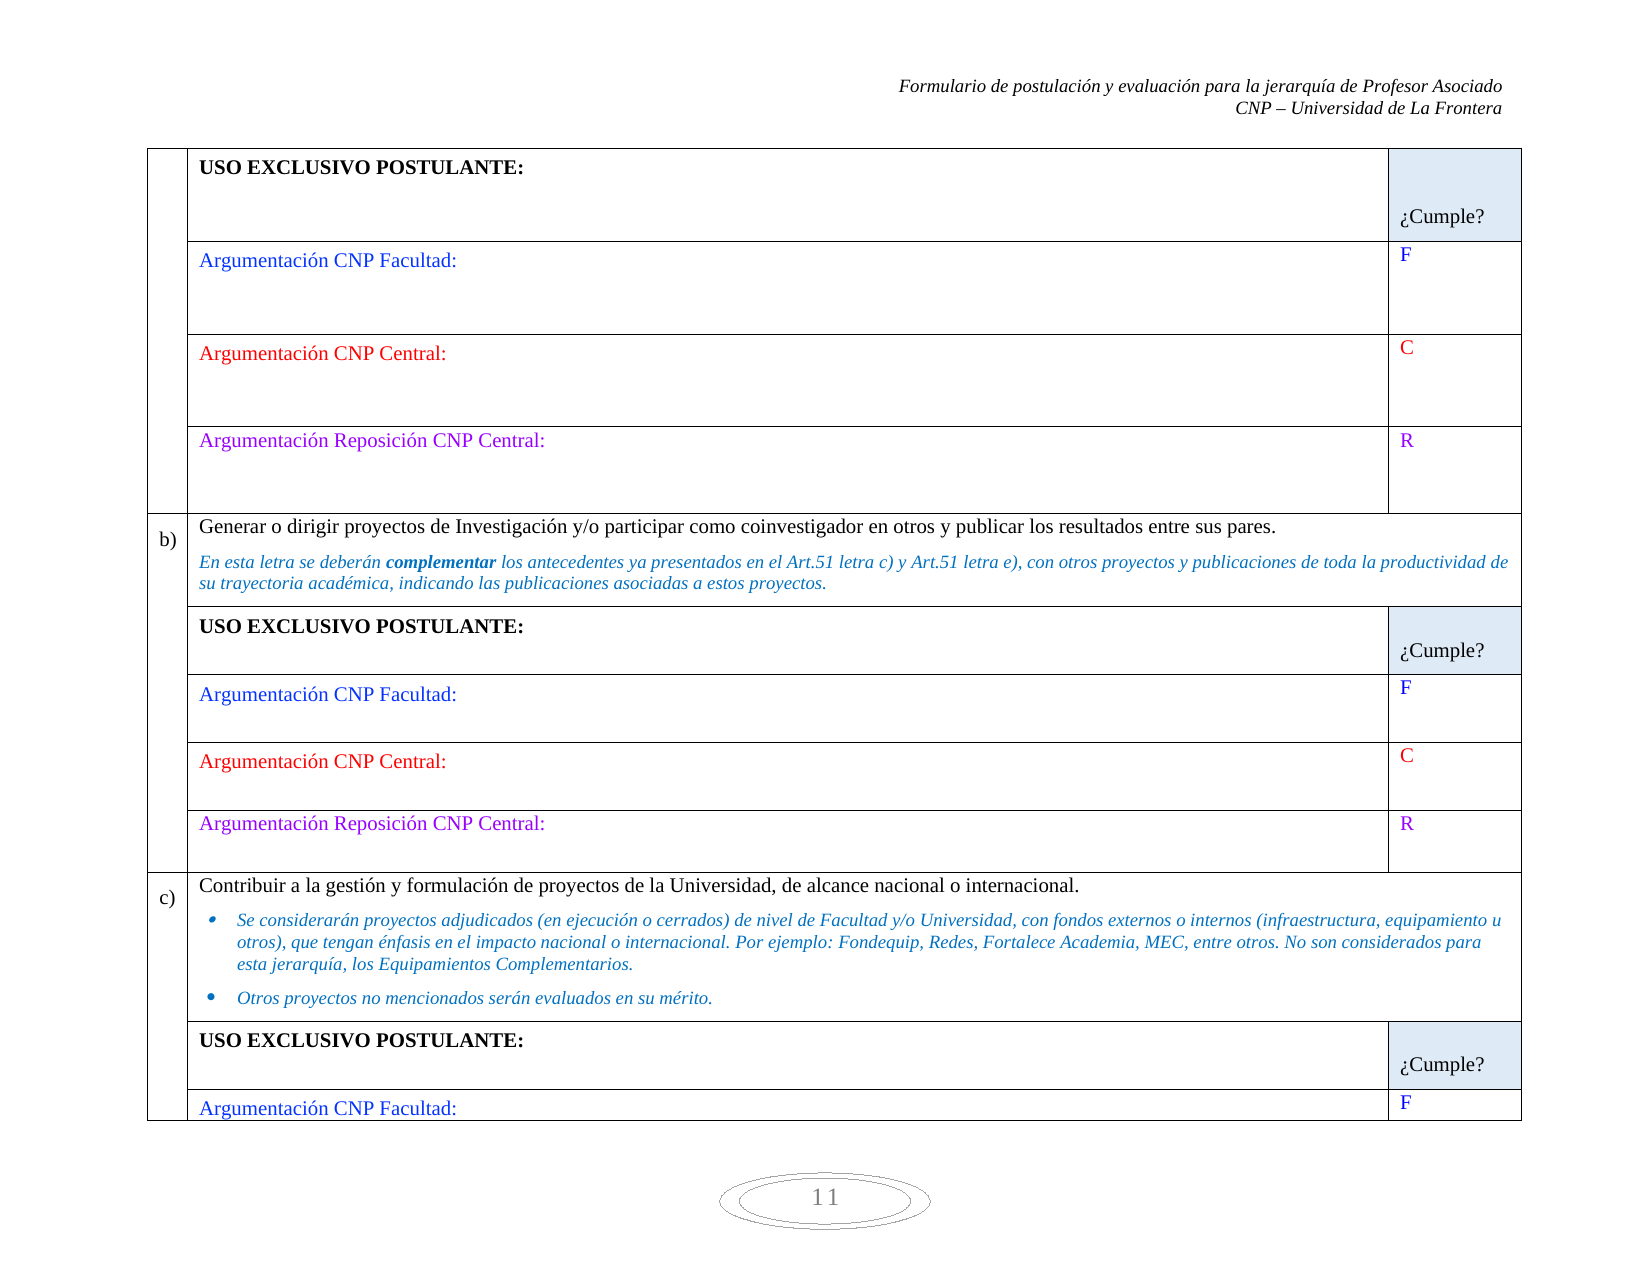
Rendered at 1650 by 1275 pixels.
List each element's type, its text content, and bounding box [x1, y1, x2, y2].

table_cell ¿Cumple? [1389, 149, 1521, 241]
table_cell Argumentación CNP Facultad: [188, 675, 1388, 742]
table_cell Argumentación CNP Facultad: [188, 242, 1388, 333]
table_cell F [1389, 675, 1521, 742]
table_cell b) [148, 514, 187, 872]
table_cell Generar o dirigir proyectos de Investigación y/o participar como coinvestigador en otros y publicar los resultados entre sus pares. En esta letra se deberán complementar los antecedentes ya presentados en el Art.51 letra c) y Art.51 letra e), con otros proyectos y publicaciones de toda la productividad de su trayectoria académica, indicando las publicaciones asociadas a estos proyectos. [188, 514, 1521, 606]
table_cell F [1389, 242, 1521, 333]
table_cell USO EXCLUSIVO POSTULANTE: [188, 607, 1388, 674]
table_cell F [1389, 1090, 1521, 1120]
table_cell Argumentación Reposición CNP Central: [188, 427, 1388, 513]
table_cell C [1389, 335, 1521, 426]
table_cell ¿Cumple? [1389, 607, 1521, 674]
table_cell Argumentación CNP Central: [188, 335, 1388, 426]
table_cell Argumentación Reposición CNP Central: [188, 811, 1388, 872]
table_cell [188, 1090, 1388, 1120]
table_cell C [1389, 743, 1521, 810]
table_cell ¿Cumple? [1389, 1022, 1521, 1089]
table_cell R [1389, 427, 1521, 513]
table_cell USO EXCLUSIVO POSTULANTE: [188, 1022, 1388, 1089]
table_cell Argumentación CNP Central: [188, 743, 1388, 810]
table_cell c) [148, 873, 187, 1120]
table_cell R [1389, 811, 1521, 872]
table_cell a) [148, 149, 187, 513]
table_cell Contribuir a la gestión y formulación de proyectos de la Universidad, de alcance nacional o internacional. Se considerarán proyectos adjudicados (en ejecución o cerrados) de nivel de Facultad y/o Universidad, con fondos externos o internos (infraestructura, equipamiento u otros), que tengan énfasis en el impacto nacional o internacional. Por ejemplo: Fondequip, Redes, Fortalece Academia, MEC, entre otros. No son considerados para esta jerarquía, los Equipamientos Complementarios. Otros proyectos no mencionados serán evaluados en su mérito. [188, 873, 1521, 1021]
table_cell USO EXCLUSIVO POSTULANTE: [188, 149, 1388, 241]
